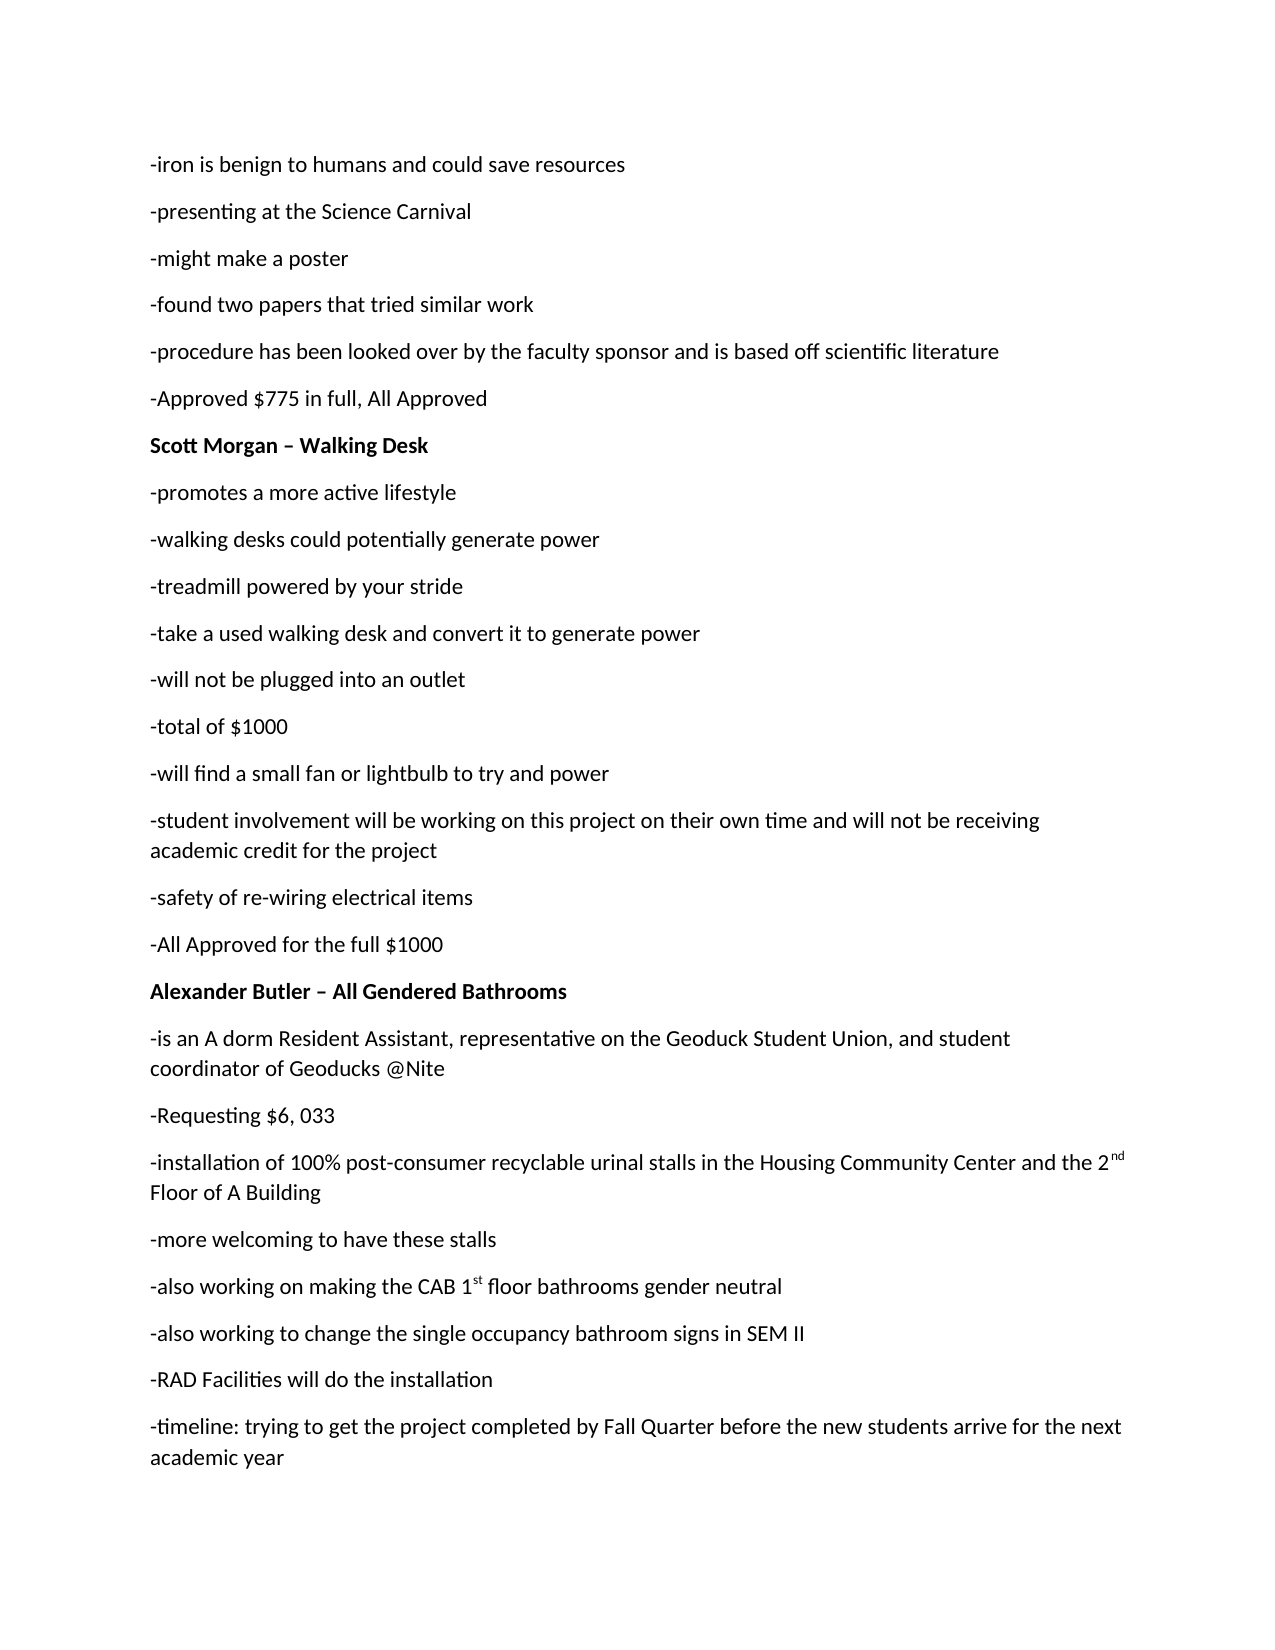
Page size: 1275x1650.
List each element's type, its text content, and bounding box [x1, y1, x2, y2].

text -iron is benign to humans and could save resources [150, 150, 1125, 178]
text -also working to change the single occupancy bathroom signs in SEM II [150, 1319, 1125, 1347]
text Alexander Butler – All Gendered Bathrooms [150, 977, 1125, 1005]
text -All Approved for the full $1000 [150, 930, 1125, 958]
text -more welcoming to have these stalls [150, 1225, 1125, 1253]
text -Requesting $6, 033 [150, 1101, 1125, 1129]
text -Approved $775 in full, All Approved [150, 384, 1125, 412]
text -timeline: trying to get the project completed by Fall Quarter before the new students arrive for the next academic year [150, 1412, 1125, 1471]
text -total of $1000 [150, 712, 1125, 741]
text -might make a poster [150, 244, 1125, 272]
text -will find a small fan or lightbulb to try and power [150, 759, 1125, 787]
text -walking desks could potentially generate power [150, 525, 1125, 553]
text Scott Morgan – Walking Desk [150, 431, 1125, 459]
text -procedure has been looked over by the faculty sponsor and is based off scientific literature [150, 337, 1125, 366]
text -presenting at the Science Carnival [150, 197, 1125, 225]
text -is an A dorm Resident Assistant, representative on the Geoduck Student Union, and student coordinator of Geoducks @Nite [150, 1024, 1125, 1082]
text -safety of re-wiring electrical items [150, 883, 1125, 911]
text -will not be plugged into an outlet [150, 666, 1125, 694]
text -promotes a more active lifestyle [150, 478, 1125, 506]
text -RAD Facilities will do the installation [150, 1366, 1125, 1394]
text -treadmill powered by your stride [150, 572, 1125, 600]
text -student involvement will be working on this project on their own time and will not be receiving academic credit for the project [150, 806, 1125, 864]
text -found two papers that tried similar work [150, 291, 1125, 319]
text -installation of 100% post-consumer recyclable urinal stalls in the Housing Community Center and the 2nd Floor of A Building [150, 1148, 1125, 1206]
text -take a used walking desk and convert it to generate power [150, 619, 1125, 647]
text -also working on making the CAB 1st floor bathrooms gender neutral [150, 1272, 1125, 1300]
